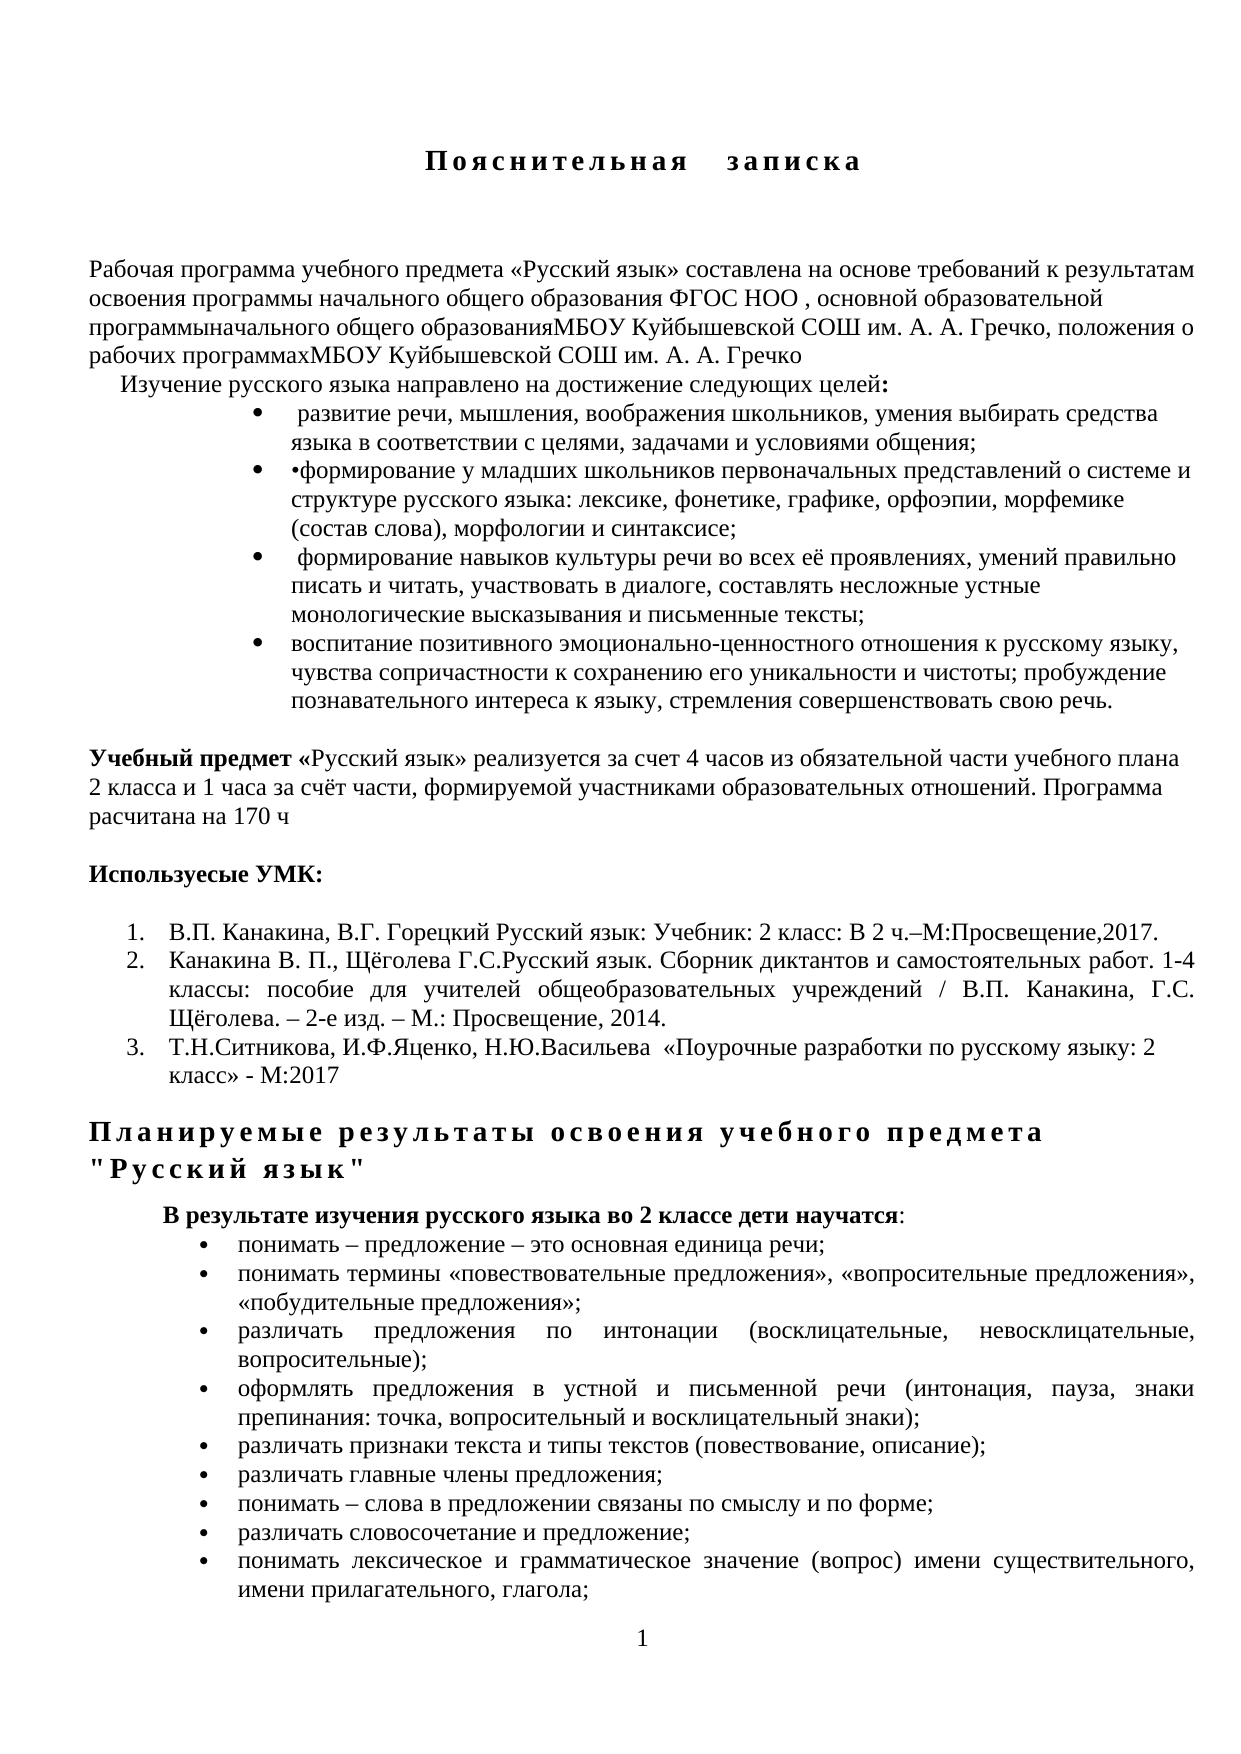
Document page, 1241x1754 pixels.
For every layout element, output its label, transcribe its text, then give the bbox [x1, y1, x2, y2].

list Канакина В. П., Щёголева Г.С.Русский язык. Сборник диктантов и самостоятельных работ. 1-4 классы: пособие для учителей общеобразовательных учреждений / В.П. Канакина, Г.С. Щёголева. – 2-е изд. – М.: Просвещение, 2014. [126, 946, 1196, 1032]
list воспитание позитивного эмоционально-ценностного отношения к русскому языку, чувства сопричастности к сохранению его уникальности и чистоты; пробуждение познавательного интереса к языку, стремления совершенствовать свою речь. [253, 628, 1196, 714]
list понимать – слова в предложении связаны по смыслу и по форме; [200, 1488, 1196, 1517]
text Рабочая программа учебного предмета «Русский язык» составлена на основе требований к результатам освоения программы начального общего образования ФГОС НОО , основной образовательной программыначального общего образованияМБОУ Куйбышевской СОШ им. А. А. Гречко, положения о рабочих программахМБОУ Куйбышевской СОШ им. А. А. Гречко [89, 254, 1196, 369]
list оформлять предложения в устной и письменной речи (интонация, пауза, знаки препинания: точка, вопросительный и восклицательный знаки); [200, 1373, 1196, 1431]
list различать признаки текста и типы текстов (повествование, описание); [200, 1431, 1196, 1459]
list •формирование у младших школьников первоначальных представлений о системе и структуре русского языка: лексике, фонетике, графике, орфоэпии, морфемике (состав слова), морфологии и синтаксисе; [253, 456, 1196, 542]
list формирование навыков культуры речи во всех её проявлениях, умений правильно писать и читать, участвовать в диалоге, составлять несложные устные монологические высказывания и письменные тексты; [253, 542, 1196, 628]
list различать предложения по интонации (восклицательные, невосклицательные, вопросительные); [200, 1316, 1196, 1373]
list различать словосочетание и предложение; [200, 1517, 1196, 1546]
list различать главные члены предложения; [200, 1459, 1196, 1488]
text Изучение русского языка направлено на достижение следующих целей: [89, 369, 1196, 398]
list В.П. Канакина, В.Г. Горецкий Русский язык: Учебник: 2 класс: В 2 ч.–М:Просвещение,2017. [126, 917, 1196, 946]
list понимать лексическое и грамматическое значение (вопрос) имени существительного, имени прилагательного, глагола; [200, 1546, 1196, 1603]
list понимать термины «повествовательные предложения», «вопросительные предложения», «побудительные предложения»; [200, 1258, 1196, 1316]
text Планируемые результаты освоения учебного предмета "Русский язык" [89, 1114, 1196, 1185]
text В результате изучения русского языка во 2 классе дети научатся: [89, 1201, 1196, 1229]
list Т.Н.Ситникова, И.Ф.Яценко, Н.Ю.Васильева «Поурочные разработки по русскому языку: 2 класс» - М:2017 [126, 1032, 1196, 1089]
list понимать – предложение – это основная единица речи; [200, 1229, 1196, 1258]
text Учебный предмет «Русский язык» реализуется за счет 4 часов из обязательной части учебного плана 2 класса и 1 часа за счёт части, формируемой участниками образовательных отношений. Программа расчитана на 170 ч [89, 743, 1196, 830]
list развитие речи, мышления, воображения школьников, умения выбирать средства языка в соответствии с целями, задачами и условиями общения; [253, 398, 1196, 456]
text Пояснительная записка [89, 143, 1196, 177]
text Используесые УМК: [89, 859, 1196, 888]
